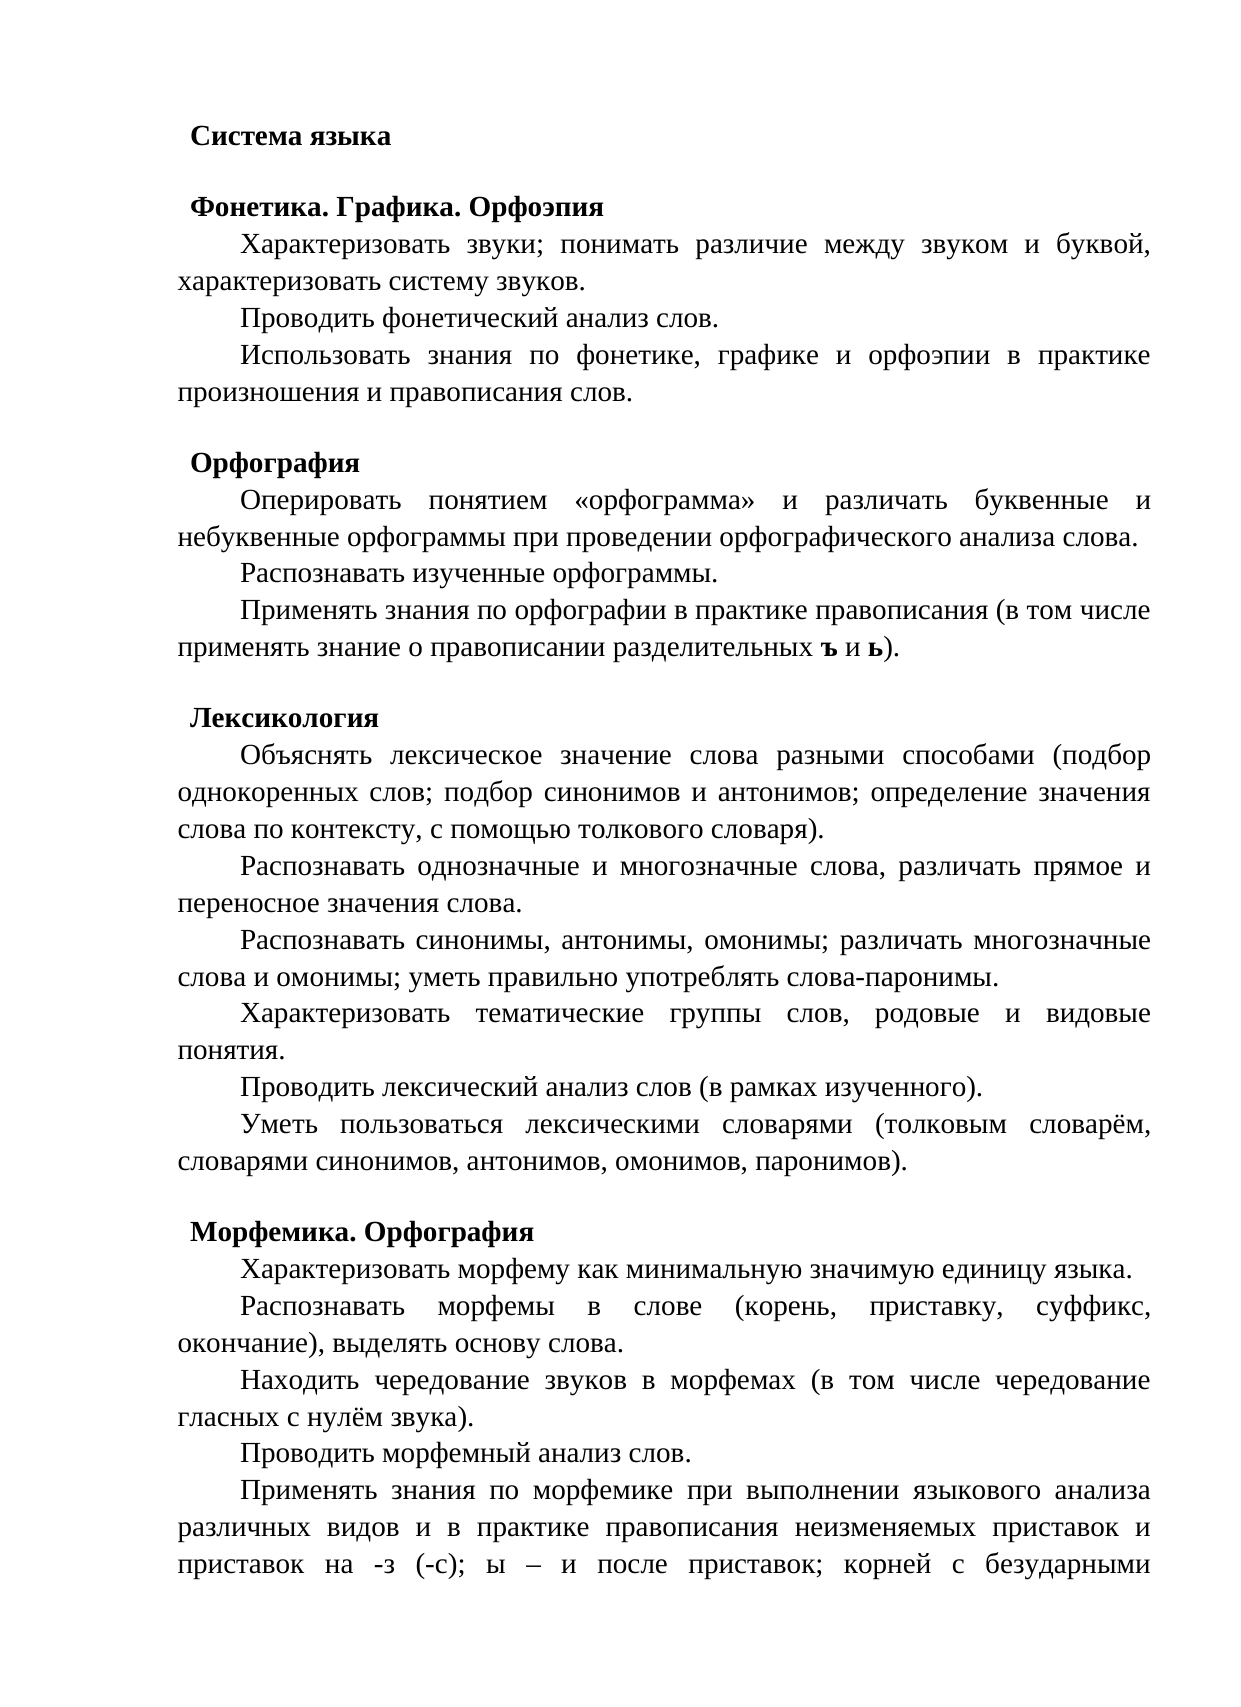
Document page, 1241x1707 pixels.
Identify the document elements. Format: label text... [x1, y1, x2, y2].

text Объяснять лексическое значение слова разными способами (подбор однокоренных слов; подбор синонимов и антонимов; определение значения слова по контексту, с помощью толкового словаря). [177, 737, 1152, 845]
text Характеризовать тематические группы слов, родовые и видовые понятия. [177, 996, 1152, 1066]
text Применять знания по орфографии в практике правописания (в том числе применять знание о правописании разделительных ъ и ь). [177, 592, 1152, 663]
text Проводить лексический анализ слов (в рамках изученного). [177, 1069, 1152, 1103]
text Орфография [190, 445, 1152, 478]
text Использовать знания по фонетике, графике и орфоэпии в практике произношения и правописания слов. [177, 337, 1152, 407]
text Находить чередование звуков в морфемах (в том числе чередование гласных с нулём звука). [177, 1362, 1152, 1432]
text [177, 1472, 1152, 1580]
text Распознавать синонимы, антонимы, омонимы; различать многозначные слова и омонимы; уметь правильно употреблять слова-паронимы. [177, 922, 1152, 992]
text Оперировать понятием «орфограмма» и различать буквенные и небуквенные орфограммы при проведении орфографического анализа слова. [177, 482, 1152, 552]
text Распознавать однозначные и многозначные слова, различать прямое и переносное значения слова. [177, 848, 1152, 918]
text Проводить фонетический анализ слов. [177, 300, 1152, 333]
text Распознавать изученные орфограммы. [177, 556, 1152, 589]
text Система языка [190, 118, 1152, 152]
text Лексикология [190, 701, 1152, 734]
text Проводить морфемный анализ слов. [177, 1436, 1152, 1469]
text Морфемика. Орфография [190, 1214, 1152, 1248]
text Характеризовать морфему как минимальную значимую единицу языка. [177, 1251, 1152, 1285]
text Фонетика. Графика. Орфоэпия [190, 189, 1152, 223]
text Распознавать морфемы в слове (корень, приставку, суффикс, окончание), выделять основу слова. [177, 1288, 1152, 1358]
text Характеризовать звуки; понимать различие между звуком и буквой, характеризовать систему звуков. [177, 226, 1152, 297]
text Уметь пользоваться лексическими словарями (толковым словарём, словарями синонимов, антонимов, омонимов, паронимов). [177, 1106, 1152, 1177]
